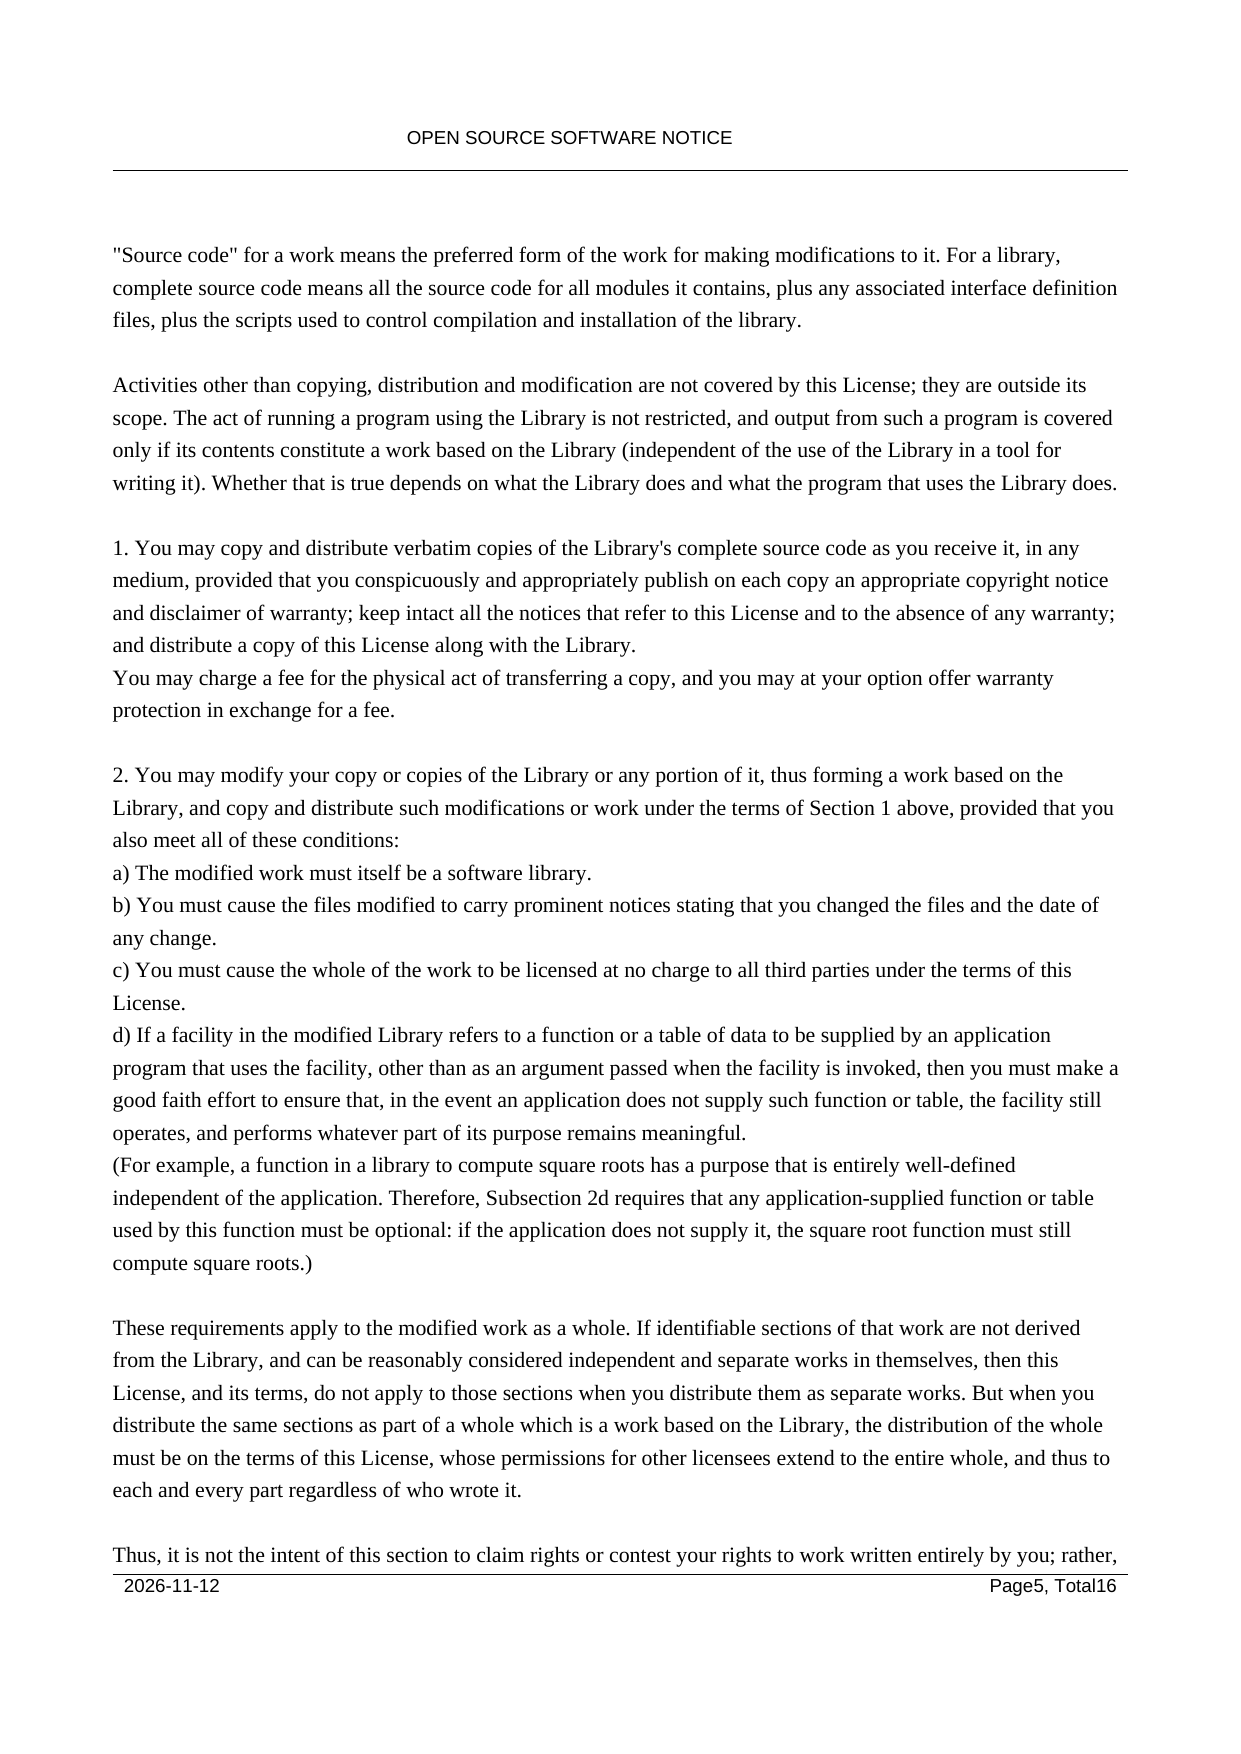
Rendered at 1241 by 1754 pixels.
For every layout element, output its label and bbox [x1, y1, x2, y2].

text [112, 206, 1128, 1571]
